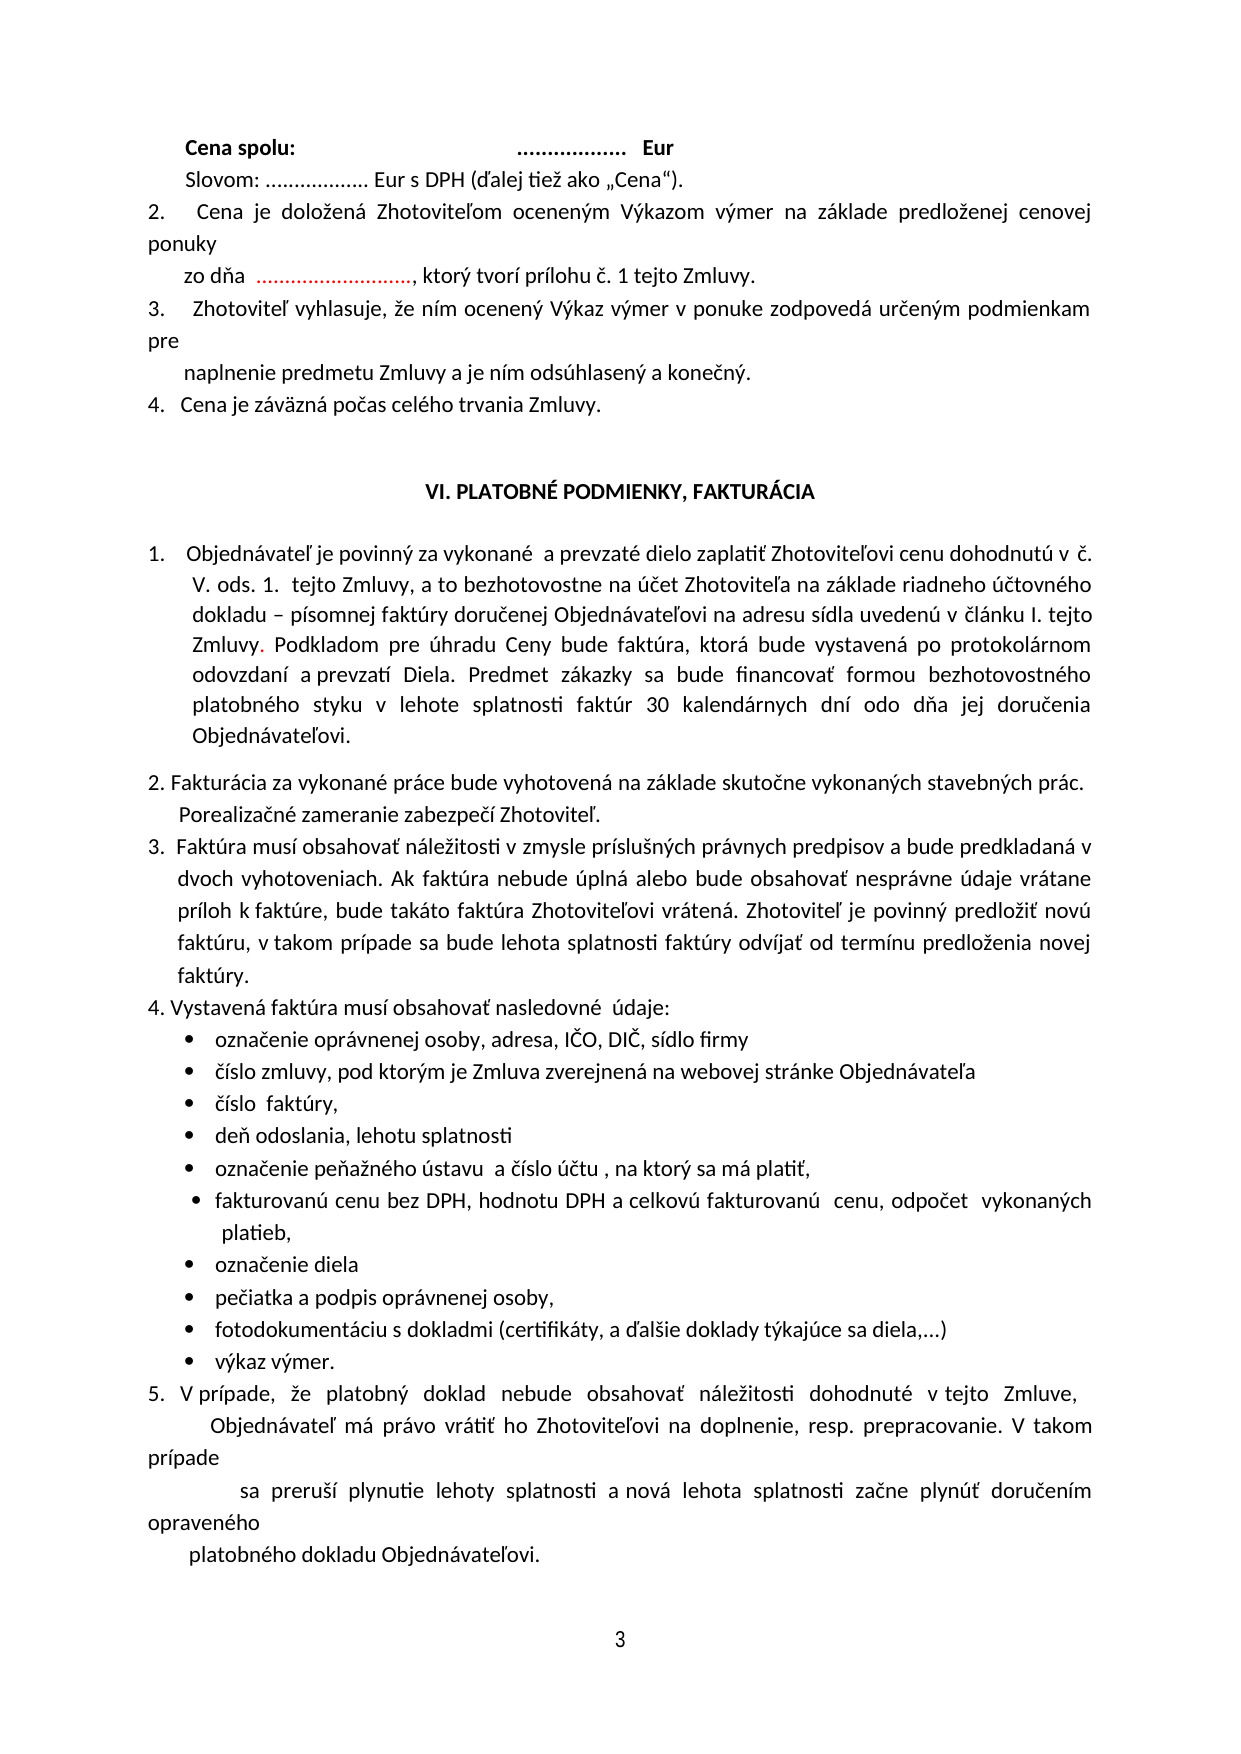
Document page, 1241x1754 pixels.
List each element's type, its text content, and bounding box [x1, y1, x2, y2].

list číslo faktúry, [185, 1089, 1093, 1117]
text 3. Faktúra musí obsahovať náležitosti v zmysle príslušných právnych predpisov a bude predkladaná v dvoch vyhotoveniach. Ak faktúra nebude úplná alebo bude obsahovať nesprávne údaje vrátane príloh k faktúre, bude takáto faktúra Zhotoviteľovi vrátená. Zhotoviteľ je povinný predložiť novú faktúru, v takom prípade sa bude lehota splatnosti faktúry odvíjať od termínu predloženia novej faktúry. [148, 832, 1093, 989]
list fakturovanú cenu bez DPH, hodnotu DPH a celkovú fakturovanú cenu, odpočet vykonaných platieb, [192, 1186, 1093, 1246]
text 2. Fakturácia za vykonané práce bude vyhotovená na základe skutočne vykonaných stavebných prác. Porealizačné zameranie zabezpečí Zhotoviteľ. [148, 768, 1093, 828]
list pečiatka a podpis oprávnenej osoby, [185, 1283, 1093, 1311]
list označenie peňažného ústavu a číslo účtu , na ktorý sa má platiť, [185, 1154, 1093, 1182]
text Slovom: .................. Eur s DPH (ďalej tiež ako „Cena“). [185, 165, 1093, 193]
list číslo zmluvy, pod ktorým je Zmluva zverejnená na webovej stránke Objednávateľa [185, 1057, 1093, 1085]
text 4. Cena je záväzná počas celého trvania Zmluvy. [148, 390, 1093, 418]
text 1. Objednávateľ je povinný za vykonané a prevzaté dielo zaplatiť Zhotoviteľovi cenu dohodnutú v č. V. ods. 1. tejto Zmluvy, a to bezhotovostne na účet Zhotoviteľa na základe riadneho účtovného dokladu – písomnej faktúry doručenej Objednávateľovi na adresu sídla uvedenú v článku I. tejto Zmluvy. Podkladom pre úhradu Ceny bude faktúra, ktorá bude vystavená po protokolárnom odovzdaní a prevzatí Diela. Predmet zákazky sa bude financovať formou bezhotovostného platobného styku v lehote splatnosti faktúr 30 kalendárnych dní odo dňa jej doručenia Objednávateľovi. [148, 539, 1093, 749]
text 5. V prípade, že platobný doklad nebude obsahovať náležitosti dohodnuté v tejto Zmluve, Objednávateľ má právo vrátiť ho Zhotoviteľovi na doplnenie, resp. prepracovanie. V takom prípade sa preruší plynutie lehoty splatnosti a nová lehota splatnosti začne plynúť doručením opraveného platobného dokladu Objednávateľovi. [148, 1379, 1093, 1568]
text 4. Vystavená faktúra musí obsahovať nasledovné údaje: [148, 993, 1093, 1021]
list deň odoslania, lehotu splatnosti [185, 1122, 1093, 1150]
list fotodokumentáciu s dokladmi (certifikáty, a ďalšie doklady týkajúce sa diela,...) [185, 1315, 1093, 1343]
list označenie oprávnenej osoby, adresa, IČO, DIČ, sídlo firmy [185, 1025, 1093, 1053]
list výkaz výmer. [185, 1347, 1093, 1375]
text VI. PLATOBNÉ PODMIENKY, FAKTURÁCIA [148, 467, 1093, 507]
text 2. Cena je doložená Zhotoviteľom oceneným Výkazom výmer na základe predloženej cenovej ponuky zo dňa ..........................., ktorý tvorí prílohu č. 1 tejto Zmluvy. [148, 197, 1093, 290]
list označenie diela [185, 1250, 1093, 1278]
text 3. Zhotoviteľ vyhlasuje, že ním ocenený Výkaz výmer v ponuke zodpovedá určeným podmienkam pre naplnenie predmetu Zmluvy a je ním odsúhlasený a konečný. [148, 294, 1093, 386]
text Cena spolu: .................. Eur [185, 133, 1093, 161]
